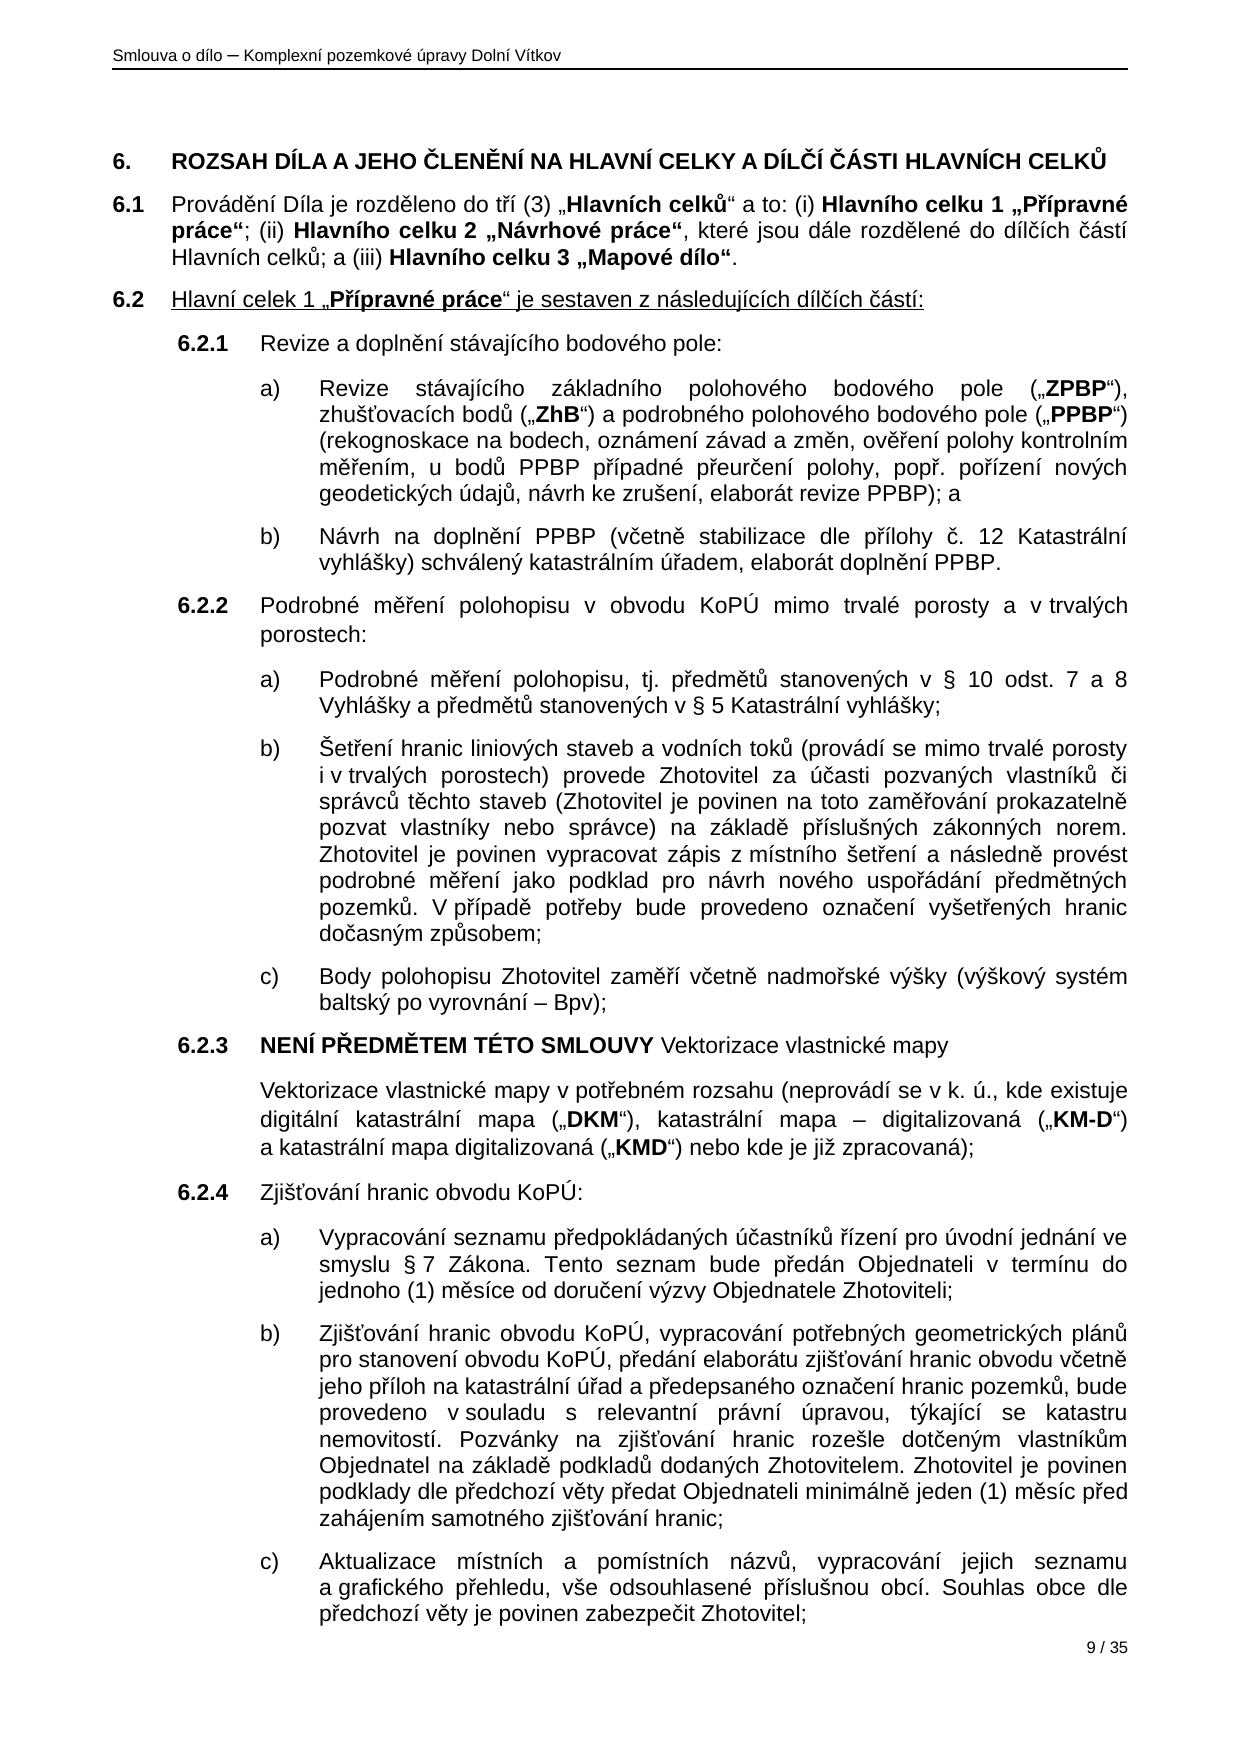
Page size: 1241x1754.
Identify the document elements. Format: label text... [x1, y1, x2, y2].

list Zjišťování hranic obvodu KoPÚ, vypracování potřebných geometrických plánů pro stanovení obvodu KoPÚ, předání elaborátu zjišťování hranic obvodu včetně jeho příloh na katastrální úřad a předepsaného označení hranic pozemků, bude provedeno v souladu s relevantní právní úpravou, týkající se katastru nemovitostí. Pozvánky na zjišťování hranic rozešle dotčeným vlastníkům Objednatel na základě podkladů dodaných Zhotovitelem. Zhotovitel je povinen podklady dle předchozí věty předat Objednateli minimálně jeden (1) měsíc před zahájením samotného zjišťování hranic; [260, 1320, 1128, 1531]
text Provádění Díla je rozděleno do tří (3) „Hlavních celků“ a to: (i) Hlavního celku 1 „Přípravné práce“; (ii) Hlavního celku 2 „Návrhové práce“, které jsou dále rozdělené do dílčích částí Hlavních celků; a (iii) Hlavního celku 3 „Mapové dílo“. [112, 191, 1128, 270]
list Body polohopisu Zhotovitel zaměří včetně nadmořské výšky (výškový systém baltský po vyrovnání – Bpv); [260, 963, 1128, 1016]
list Revize stávajícího základního polohového bodového pole („ZPBP“), zhušťovacích bodů („ZhB“) a podrobného polohového bodového pole („PPBP“) (rekognoskace na bodech, oznámení závad a změn, ověření polohy kontrolním měřením, u bodů PPBP případné přeurčení polohy, popř. pořízení nových geodetických údajů, návrh ke zrušení, elaborát revize PPBP); a [260, 374, 1128, 506]
text Revize a doplnění stávajícího bodového pole: [177, 329, 1128, 356]
text Rozsah díla a jeho členění na hlavní celky a dílčí části Hlavních celků [112, 148, 1128, 174]
text Podrobné měření polohopisu v obvodu KoPÚ mimo trvalé porosty a v trvalých porostech: [177, 592, 1128, 647]
text Hlavní celek 1 „Přípravné práce“ je sestaven z následujících dílčích částí: [112, 286, 1128, 313]
list Podrobné měření polohopisu, tj. předmětů stanovených v § 10 odst. 7 a 8 Vyhlášky a předmětů stanovených v § 5 Katastrální vyhlášky; [260, 666, 1128, 719]
list Aktualizace místních a pomístních názvů, vypracování jejich seznamu a grafického přehledu, vše odsouhlasené příslušnou obcí. Souhlas obce dle předchozí věty je povinen zabezpečit Zhotovitel; [260, 1548, 1128, 1627]
list Vypracování seznamu předpokládaných účastníků řízení pro úvodní jednání ve smyslu § 7 Zákona. Tento seznam bude předán Objednateli v termínu do jednoho (1) měsíce od doručení výzvy Objednatele Zhotoviteli; [260, 1224, 1128, 1303]
list Vektorizace vlastnické mapy v potřebném rozsahu (neprovádí se v k. ú., kde existuje digitální katastrální mapa („DKM“), katastrální mapa – digitalizovaná („KM-D“) a katastrální mapa digitalizovaná („KMD“) nebo kde je již zpracovaná); [260, 1077, 1128, 1161]
list Šetření hranic liniových staveb a vodních toků (provádí se mimo trvalé porosty i v trvalých porostech) provede Zhotovitel za účasti pozvaných vlastníků či správců těchto staveb (Zhotovitel je povinen na toto zaměřování prokazatelně pozvat vlastníky nebo správce) na základě příslušných zákonných norem. Zhotovitel je povinen vypracovat zápis z místního šetření a následně provést podrobné měření jako podklad pro návrh nového uspořádání předmětných pozemků. V případě potřeby bude provedeno označení vyšetřených hranic dočasným způsobem; [260, 735, 1128, 946]
list Návrh na doplnění PPBP (včetně stabilizace dle přílohy č. 12 Katastrální vyhlášky) schválený katastrálním úřadem, elaborát doplnění PPBP. [260, 523, 1128, 576]
text Zjišťování hranic obvodu KoPÚ: [177, 1179, 1128, 1206]
text NENÍ PŘEDMĚTEM TÉTO SMLOUVY Vektorizace vlastnické mapy [177, 1032, 1128, 1058]
